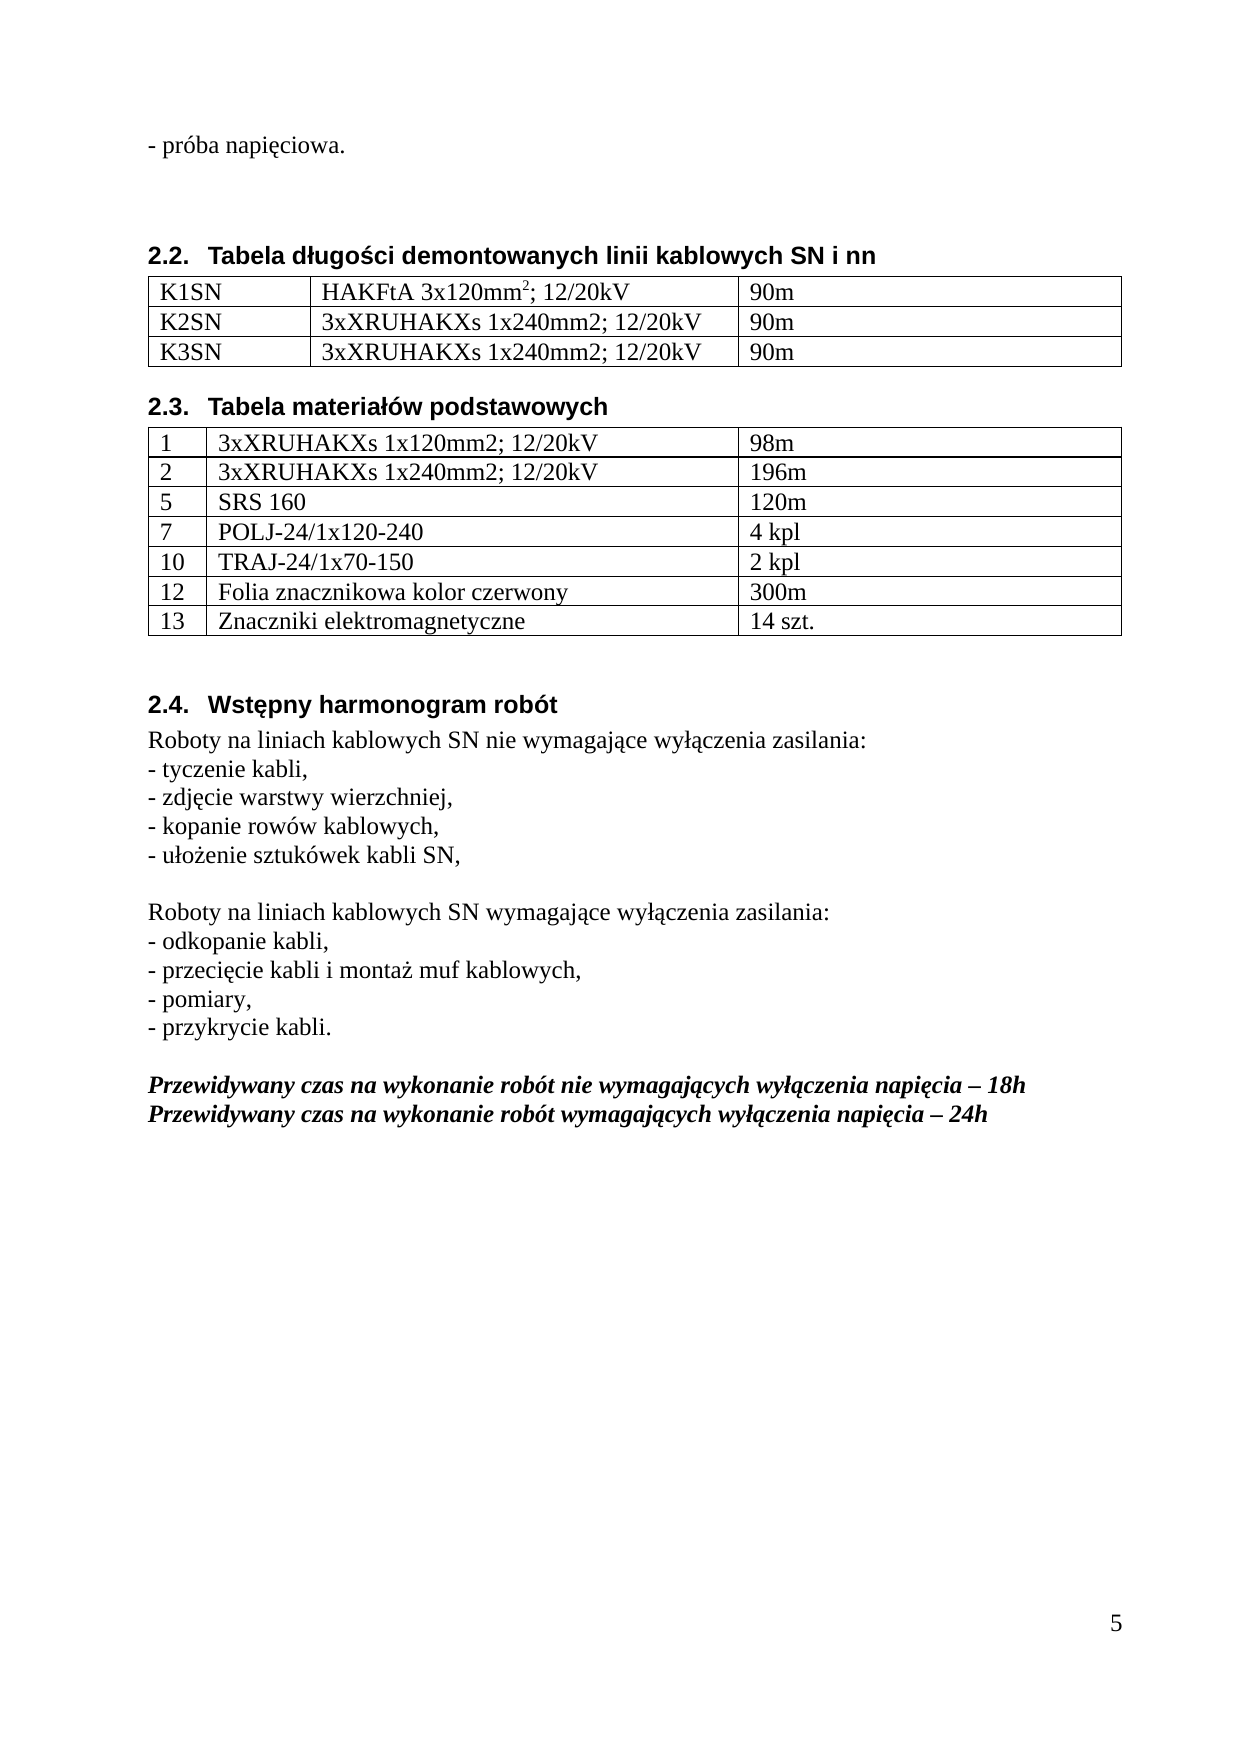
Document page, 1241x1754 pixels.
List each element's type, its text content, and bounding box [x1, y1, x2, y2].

table_header HAKFtA 3x120mm2; 12/20kV [311, 277, 738, 306]
table_header 98m [739, 428, 1121, 456]
table_cell 2 kpl [739, 547, 1121, 576]
text - zdjęcie warstwy wierzchniej, [148, 782, 1122, 811]
text - pomiary, [148, 984, 1122, 1012]
text Roboty na liniach kablowych SN wymagające wyłączenia zasilania: [148, 897, 1122, 926]
text - odkopanie kabli, [148, 926, 1122, 955]
table_cell TRAJ-24/1x70-150 [207, 547, 738, 576]
table_cell K3SN [149, 337, 310, 366]
table_cell K2SN [149, 307, 310, 336]
table_cell 2 [149, 458, 206, 486]
table_header 3xXRUHAKXs 1x120mm2; 12/20kV [207, 428, 738, 456]
table_cell 14 szt. [739, 606, 1121, 635]
table_header K1SN [149, 277, 310, 306]
subtitle Wstępny harmonogram robót [148, 690, 1122, 719]
table_cell POLJ-24/1x120-240 [207, 517, 738, 546]
table_cell 5 [149, 487, 206, 516]
table_cell 90m [739, 307, 1121, 336]
text Przewidywany czas na wykonanie robót nie wymagających wyłączenia napięcia – 18h [148, 1070, 1122, 1099]
text Przewidywany czas na wykonanie robót wymagających wyłączenia napięcia – 24h [148, 1099, 1122, 1127]
subtitle Tabela długości demontowanych linii kablowych SN i nn [148, 241, 1122, 270]
table_cell 3xXRUHAKXs 1x240mm2; 12/20kV [311, 337, 738, 366]
text Roboty na liniach kablowych SN nie wymagające wyłączenia zasilania: [148, 725, 1122, 754]
table_cell 7 [149, 517, 206, 546]
text - próba napięciowa. [148, 130, 1122, 159]
table_cell 3xXRUHAKXs 1x240mm2; 12/20kV [207, 458, 738, 486]
table_cell SRS 160 [207, 487, 738, 516]
table_cell 4 kpl [739, 517, 1121, 546]
text - przecięcie kabli i montaż muf kablowych, [148, 955, 1122, 984]
table_cell 12 [149, 577, 206, 605]
table_cell 196m [739, 458, 1121, 486]
table_cell 10 [149, 547, 206, 576]
text - kopanie rowów kablowych, [148, 811, 1122, 840]
table_cell Znaczniki elektromagnetyczne [207, 606, 738, 635]
table_cell 300m [739, 577, 1121, 605]
text - tyczenie kabli, [148, 754, 1122, 782]
table_header 90m [739, 277, 1121, 306]
table_cell 120m [739, 487, 1121, 516]
table_header 1 [149, 428, 206, 456]
text - przykrycie kabli. [148, 1012, 1122, 1041]
text - ułożenie sztukówek kabli SN, [148, 840, 1122, 869]
table_cell Folia znacznikowa kolor czerwony [207, 577, 738, 605]
subtitle Tabela materiałów podstawowych [148, 392, 1122, 420]
table_cell 13 [149, 606, 206, 635]
table_cell 3xXRUHAKXs 1x240mm2; 12/20kV [311, 307, 738, 336]
table_cell 90m [739, 337, 1121, 366]
